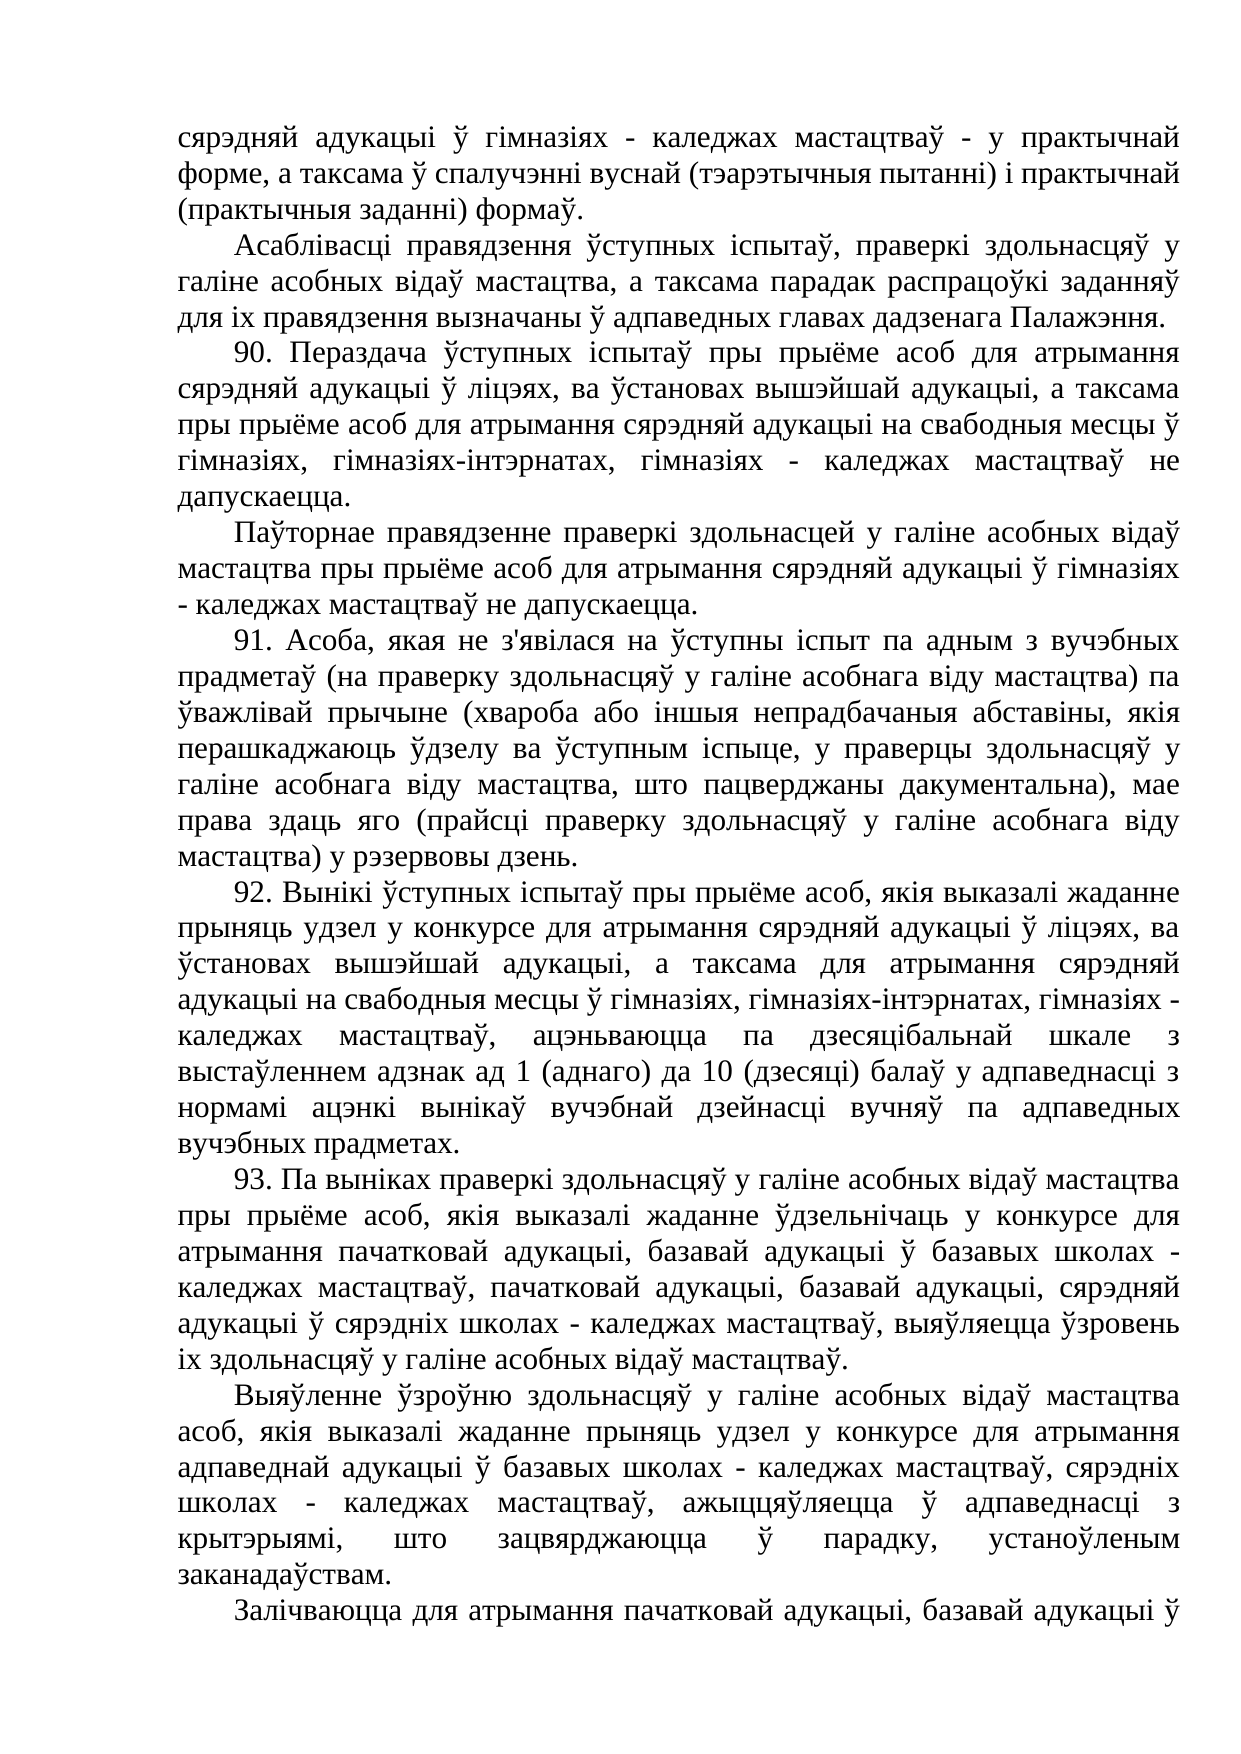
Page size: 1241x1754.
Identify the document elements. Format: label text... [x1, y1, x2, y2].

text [177, 118, 1181, 226]
text Выяўленне ўзроўню здольнасцяў у галiне асобных вiдаў мастацтва асоб, якiя выказалi жаданне прыняць удзел у конкурсе для атрымання адпаведнай адукацыi ў базавых школах - каледжах мастацтваў, сярэднiх школах - каледжах мастацтваў, ажыццяўляецца ў адпаведнасцi з крытэрыямi, што зацвярджаюцца ў парадку, устаноўленым заканадаўствам. [177, 1376, 1181, 1592]
text Асаблiвасцi правядзення ўступных iспытаў, праверкi здольнасцяў у галiне асобных вiдаў мастацтва, а таксама парадак распрацоўкi заданняў для iх правядзення вызначаны ў адпаведных главах дадзенага Палажэння. [177, 226, 1181, 334]
text 90. Пераздача ўступных iспытаў пры прыёме асоб для атрымання сярэдняй адукацыi ў лiцэях, ва ўстановах вышэйшай адукацыi, а таксама пры прыёме асоб для атрымання сярэдняй адукацыi на свабодныя месцы ў гiмназiях, гiмназiях-iнтэрнатах, гiмназiях - каледжах мастацтваў не дапускаецца. [177, 334, 1181, 513]
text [177, 1592, 1181, 1627]
text 91. Асоба, якая не з'явiлася на ўступны iспыт па адным з вучэбных прадметаў (на праверку здольнасцяў у галiне асобнага вiду мастацтва) па ўважлiвай прычыне (хвароба або iншыя непрадбачаныя абставiны, якiя перашкаджаюць ўдзелу ва ўступным iспыце, у праверцы здольнасцяў у галiне асобнага вiду мастацтва, што пацверджаны дакументальна), мае права здаць яго (прайсцi праверку здольнасцяў у галiне асобнага вiду мастацтва) у рэзервовы дзень. [177, 621, 1181, 873]
text 92. Вынiкi ўступных iспытаў пры прыёме асоб, якiя выказалi жаданне прыняць удзел у конкурсе для атрымання сярэдняй адукацыi ў лiцэях, ва ўстановах вышэйшай адукацыi, а таксама для атрымання сярэдняй адукацыi на свабодныя месцы ў гiмназiях, гiмназiях-iнтэрнатах, гiмназiях - каледжах мастацтваў, ацэньваюцца па дзесяцiбальнай шкале з выстаўленнем адзнак ад 1 (аднаго) да 10 (дзесяцi) балаў у адпаведнасцi з нормамi ацэнкi вынiкаў вучэбнай дзейнасцi вучняў па адпаведных вучэбных прадметах. [177, 873, 1181, 1160]
text 93. Па вынiках праверкi здольнасцяў у галiне асобных вiдаў мастацтва пры прыёме асоб, якiя выказалi жаданне ўдзельнiчаць у конкурсе для атрымання пачатковай адукацыi, базавай адукацыi ў базавых школах - каледжах мастацтваў, пачатковай адукацыi, базавай адукацыi, сярэдняй адукацыi ў сярэднiх школах - каледжах мастацтваў, выяўляецца ўзровень iх здольнасцяў у галiне асобных вiдаў мастацтваў. [177, 1160, 1181, 1376]
text Паўторнае правядзенне праверкi здольнасцей у галiне асобных вiдаў мастацтва пры прыёме асоб для атрымання сярэдняй адукацыi ў гiмназiях - каледжах мастацтваў не дапускаецца. [177, 513, 1181, 621]
